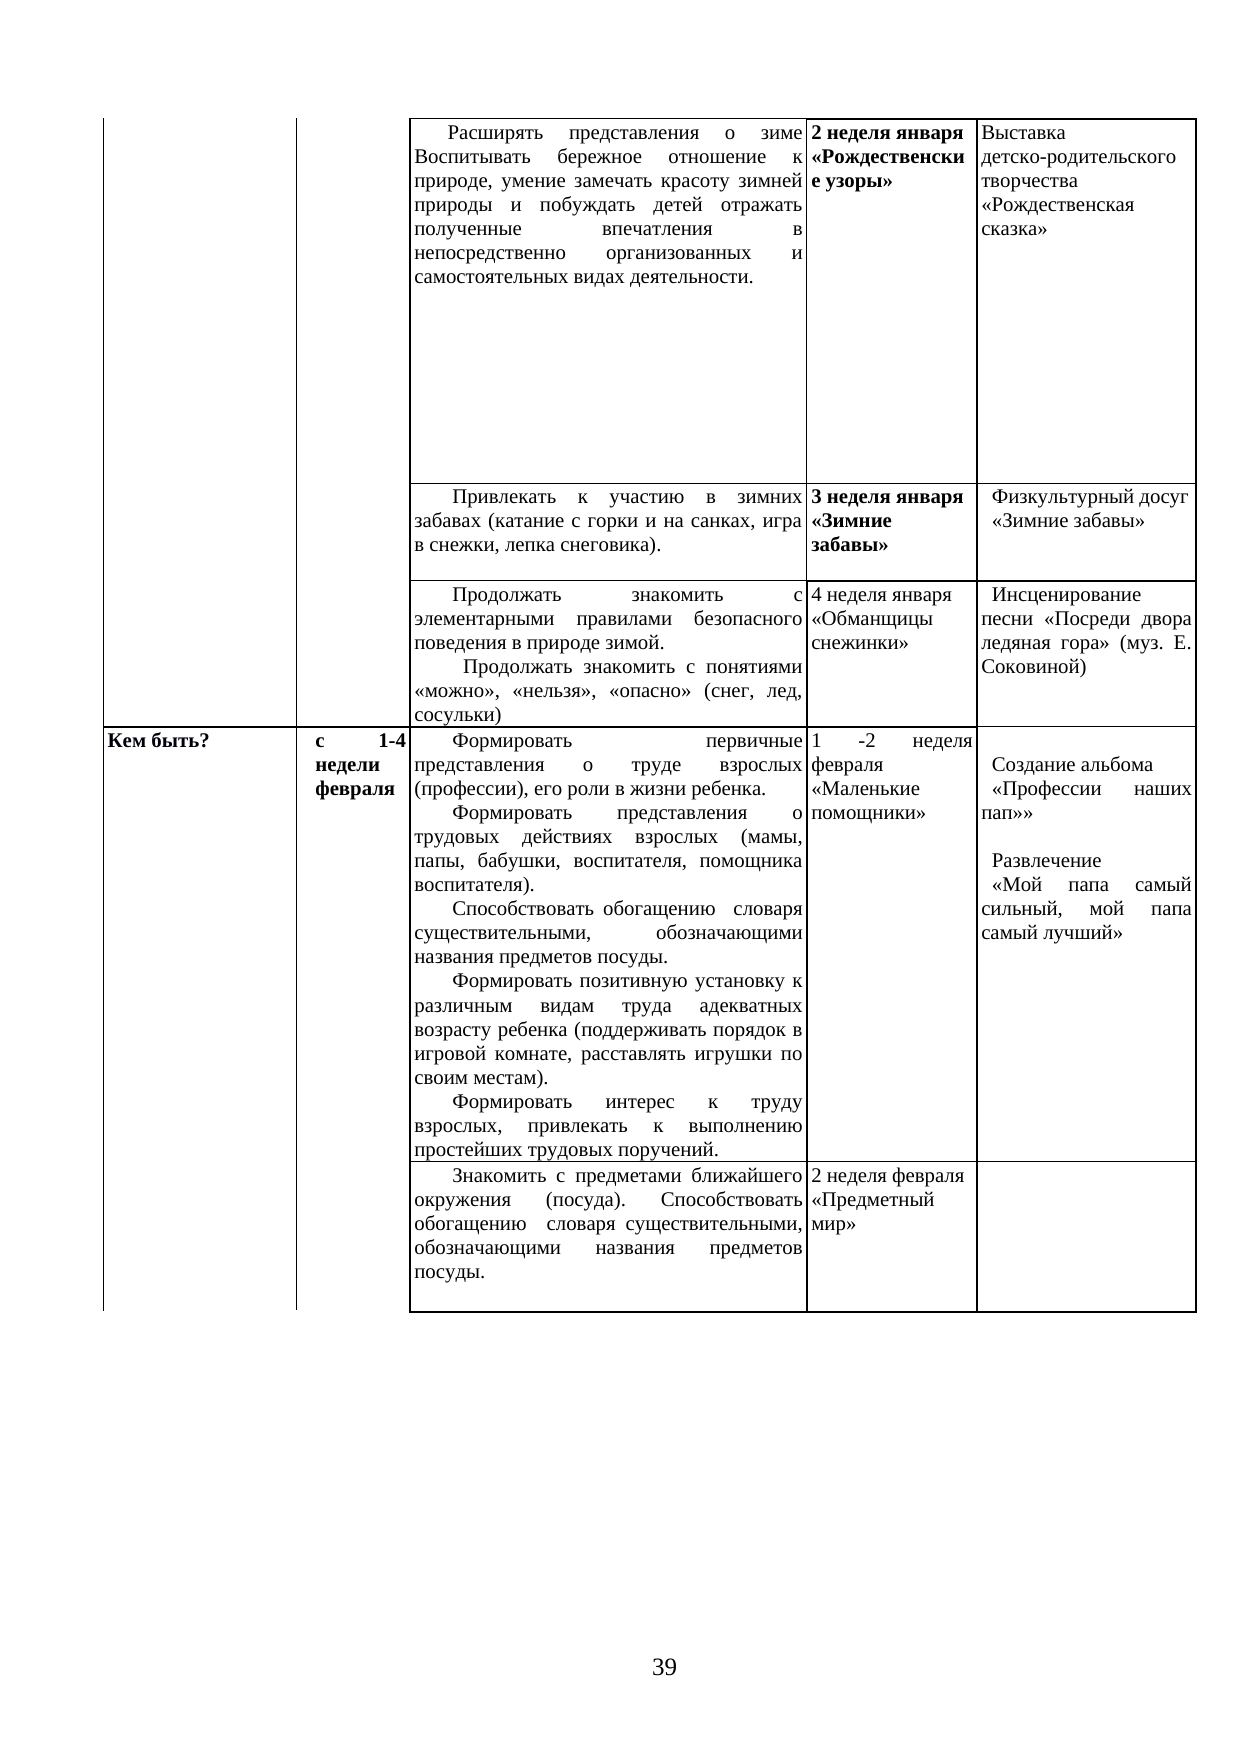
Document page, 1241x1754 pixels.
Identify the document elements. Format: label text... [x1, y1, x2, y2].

table_cell Привлекать к участию в зимних забавах (катание с горки и на санках, игра в снежки, лепка снеговика). [411, 484, 806, 580]
table_cell 2 неделя февраля «Предметный мир» [808, 1162, 976, 1311]
table_cell [978, 1162, 1195, 1311]
table_cell 2 неделя января «Рождественские узоры» [807, 120, 976, 483]
table_cell Расширять представления о зиме Воспитывать бережное отношение к природе, умение замечать красоту зимней природы и побуждать детей отражать полученные впечатления в непосредственно организованных и самостоятельных видах деятельности. [411, 119, 806, 483]
table_cell Формировать первичные представления о труде взрослых (профессии), его роли в жизни ребенка. Формировать представления о трудовых действиях взрослых (мамы, папы, бабушки, воспитателя, помощника воспитателя). Способствовать обогащению словаря существительными, обозначающими названия предметов посуды. Формировать позитивную установку к различным видам труда адекватных возрасту ребенка (поддерживать порядок в игровой комнате, расставлять игрушки по своим местам). Формировать интерес к труду взрослых, привлекать к выполнению простейших трудовых поручений. [411, 728, 806, 1161]
table_cell с 1-4 недели февраля [296, 728, 409, 1311]
table_cell Выставка детско-родительского творчества «Рождественская сказка» [978, 120, 1195, 483]
table_cell Кем быть? [104, 728, 296, 1311]
table_cell Создание альбома «Профессии наших пап»» Развлечение «Мой папа самый сильный, мой папа самый лучший» [978, 727, 1195, 1161]
table_cell 4 неделя января «Обманщицы снежинки» [808, 582, 976, 726]
table_cell Инсценирование песни «Посреди двора ледяная гора» (муз. Е. Соковиной) [978, 582, 1195, 726]
table_cell 3 неделя января «Зимние забавы» [807, 484, 976, 580]
table_cell Знакомить с предметами ближайшего окружения (посуда). Способствовать обогащению словаря существительными, обозначающими названия предметов посуды. [411, 1162, 806, 1311]
table_cell Продолжать знакомить с элементарными правилами безопасного поведения в природе зимой. Продолжать знакомить с понятиями «можно», «нельзя», «опасно» (снег, лед, сосульки) [411, 581, 806, 726]
table_cell 1 -2 неделя февраля «Маленькие помощники» [808, 728, 976, 1161]
table_cell Физкультурный досуг «Зимние забавы» [978, 484, 1195, 580]
